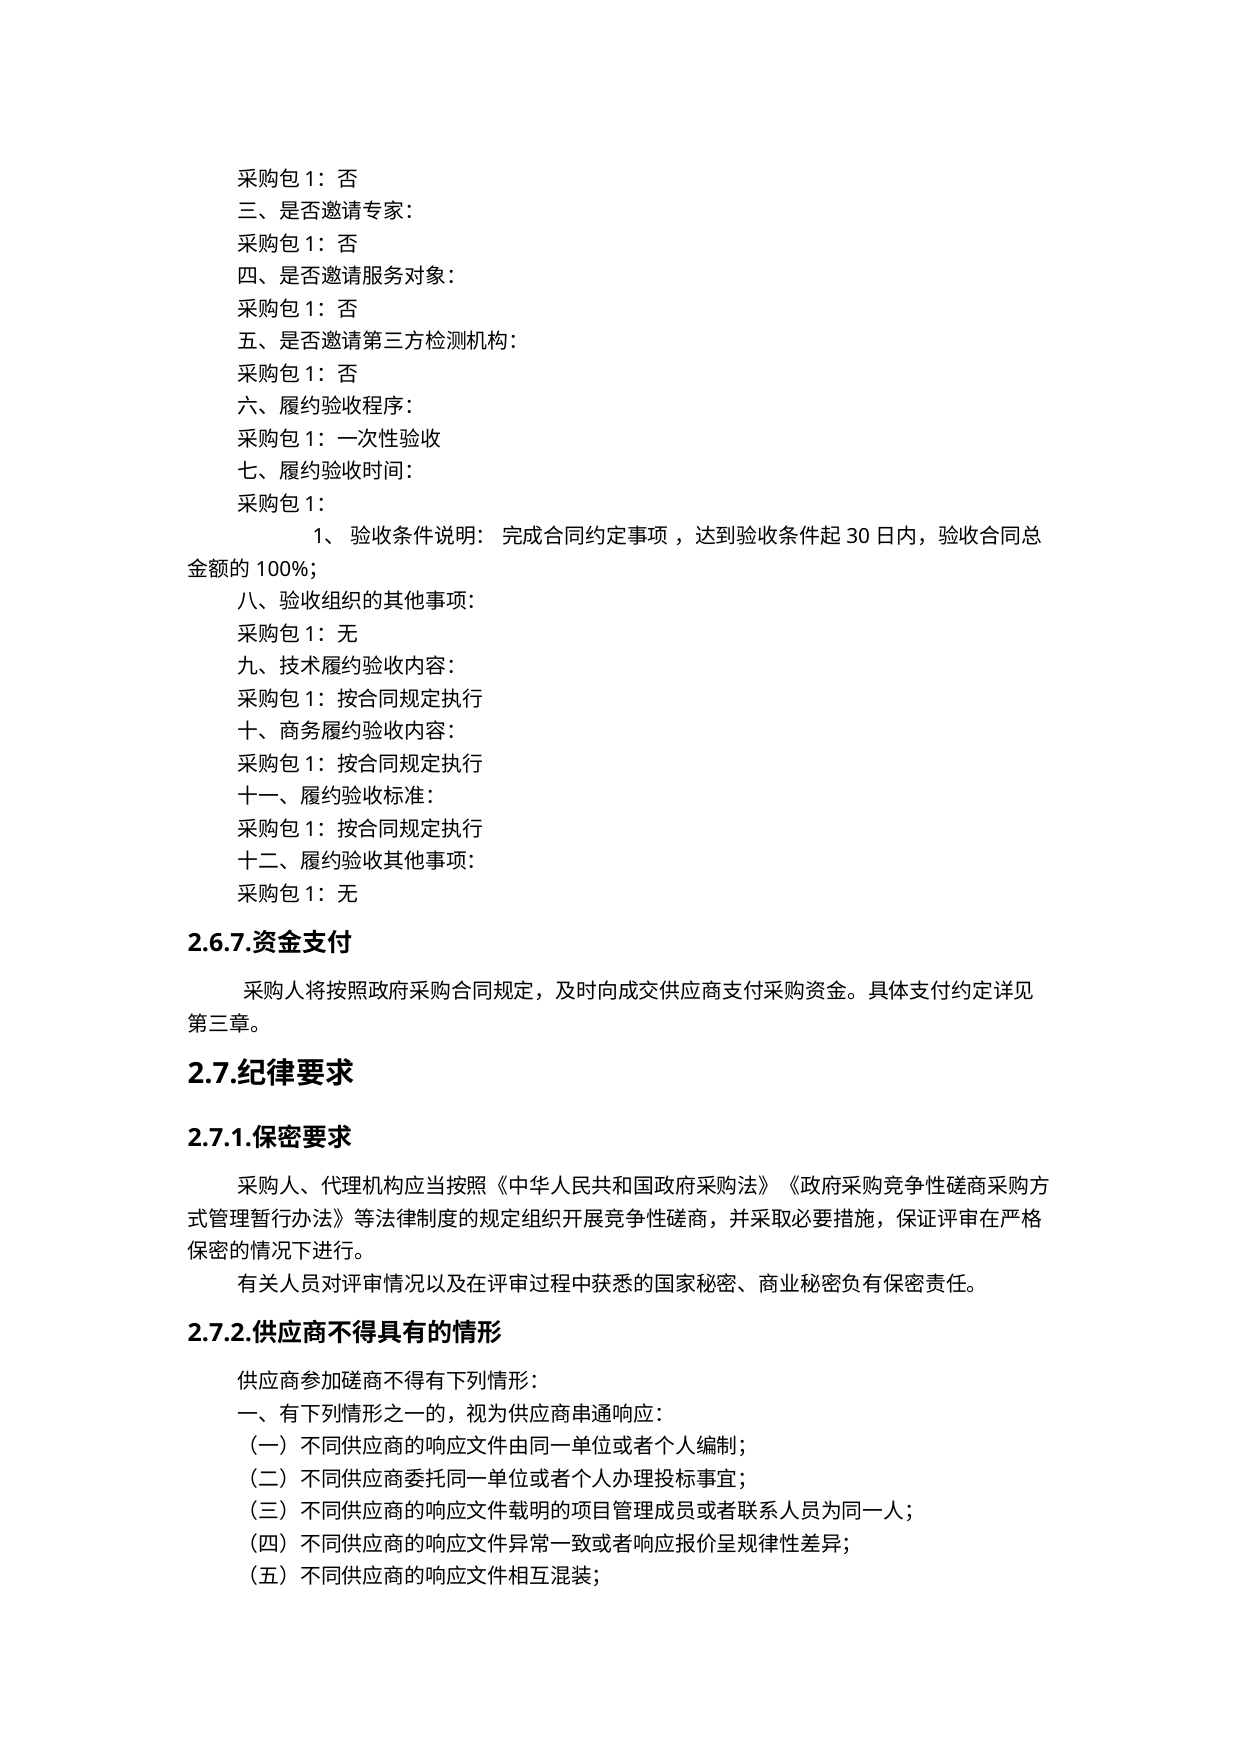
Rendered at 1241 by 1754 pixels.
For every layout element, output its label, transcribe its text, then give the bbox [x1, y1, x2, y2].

text 2.6.7.资金支付 [187, 909, 1053, 974]
text （二）不同供应商委托同一单位或者个人办理投标事宜； [187, 1462, 1053, 1494]
text 十一、履约验收标准： [187, 779, 1053, 812]
text 2.7.1.保密要求 [187, 1104, 1053, 1169]
text 采购包1：无 [187, 617, 1053, 649]
text 十、商务履约验收内容： [187, 714, 1053, 747]
text 采购包1：否 [187, 162, 1053, 194]
text 采购包1：一次性验收 [187, 422, 1053, 454]
text 六、履约验收程序： [187, 389, 1053, 422]
text 九、技术履约验收内容： [187, 649, 1053, 682]
text 有关人员对评审情况以及在评审过程中获悉的国家秘密、商业秘密负有保密责任。 [187, 1267, 1053, 1299]
text 采购包1：否 [187, 292, 1053, 324]
text 供应商参加磋商不得有下列情形： [187, 1364, 1053, 1397]
text 十二、履约验收其他事项： [187, 844, 1053, 877]
text 四、是否邀请服务对象： [187, 259, 1053, 292]
text 2.7.2.供应商不得具有的情形 [187, 1299, 1053, 1364]
text 采购人将按照政府采购合同规定，及时向成交供应商支付采购资金。具体支付约定详见第三章。 [187, 974, 1053, 1039]
text 1、 验收条件说明： 完成合同约定事项 ，达到验收条件起 30 日内，验收合同总金额的 100%； [187, 519, 1053, 584]
text （一）不同供应商的响应文件由同一单位或者个人编制； [187, 1429, 1053, 1462]
text 采购包1：按合同规定执行 [187, 812, 1053, 844]
text 2.7.纪律要求 [187, 1039, 1053, 1104]
text 三、是否邀请专家： [187, 194, 1053, 227]
text 采购包1： [187, 487, 1053, 519]
text 采购人、代理机构应当按照《中华人民共和国政府采购法》《政府采购竞争性磋商采购方式管理暂行办法》等法律制度的规定组织开展竞争性磋商，并采取必要措施，保证评审在严格保密的情况下进行。 [187, 1169, 1053, 1267]
text 采购包1：按合同规定执行 [187, 682, 1053, 714]
text 采购包1：无 [187, 877, 1053, 909]
text （三）不同供应商的响应文件载明的项目管理成员或者联系人员为同一人； [187, 1494, 1053, 1527]
text 五、是否邀请第三方检测机构： [187, 324, 1053, 357]
text 一、有下列情形之一的，视为供应商串通响应： [187, 1397, 1053, 1429]
text 八、验收组织的其他事项： [187, 584, 1053, 617]
text 采购包1：否 [187, 227, 1053, 259]
text （五）不同供应商的响应文件相互混装； [187, 1559, 1053, 1592]
text 采购包1：否 [187, 357, 1053, 389]
text 七、履约验收时间： [187, 454, 1053, 487]
text 采购包1：按合同规定执行 [187, 747, 1053, 779]
text （四）不同供应商的响应文件异常一致或者响应报价呈规律性差异； [187, 1527, 1053, 1559]
